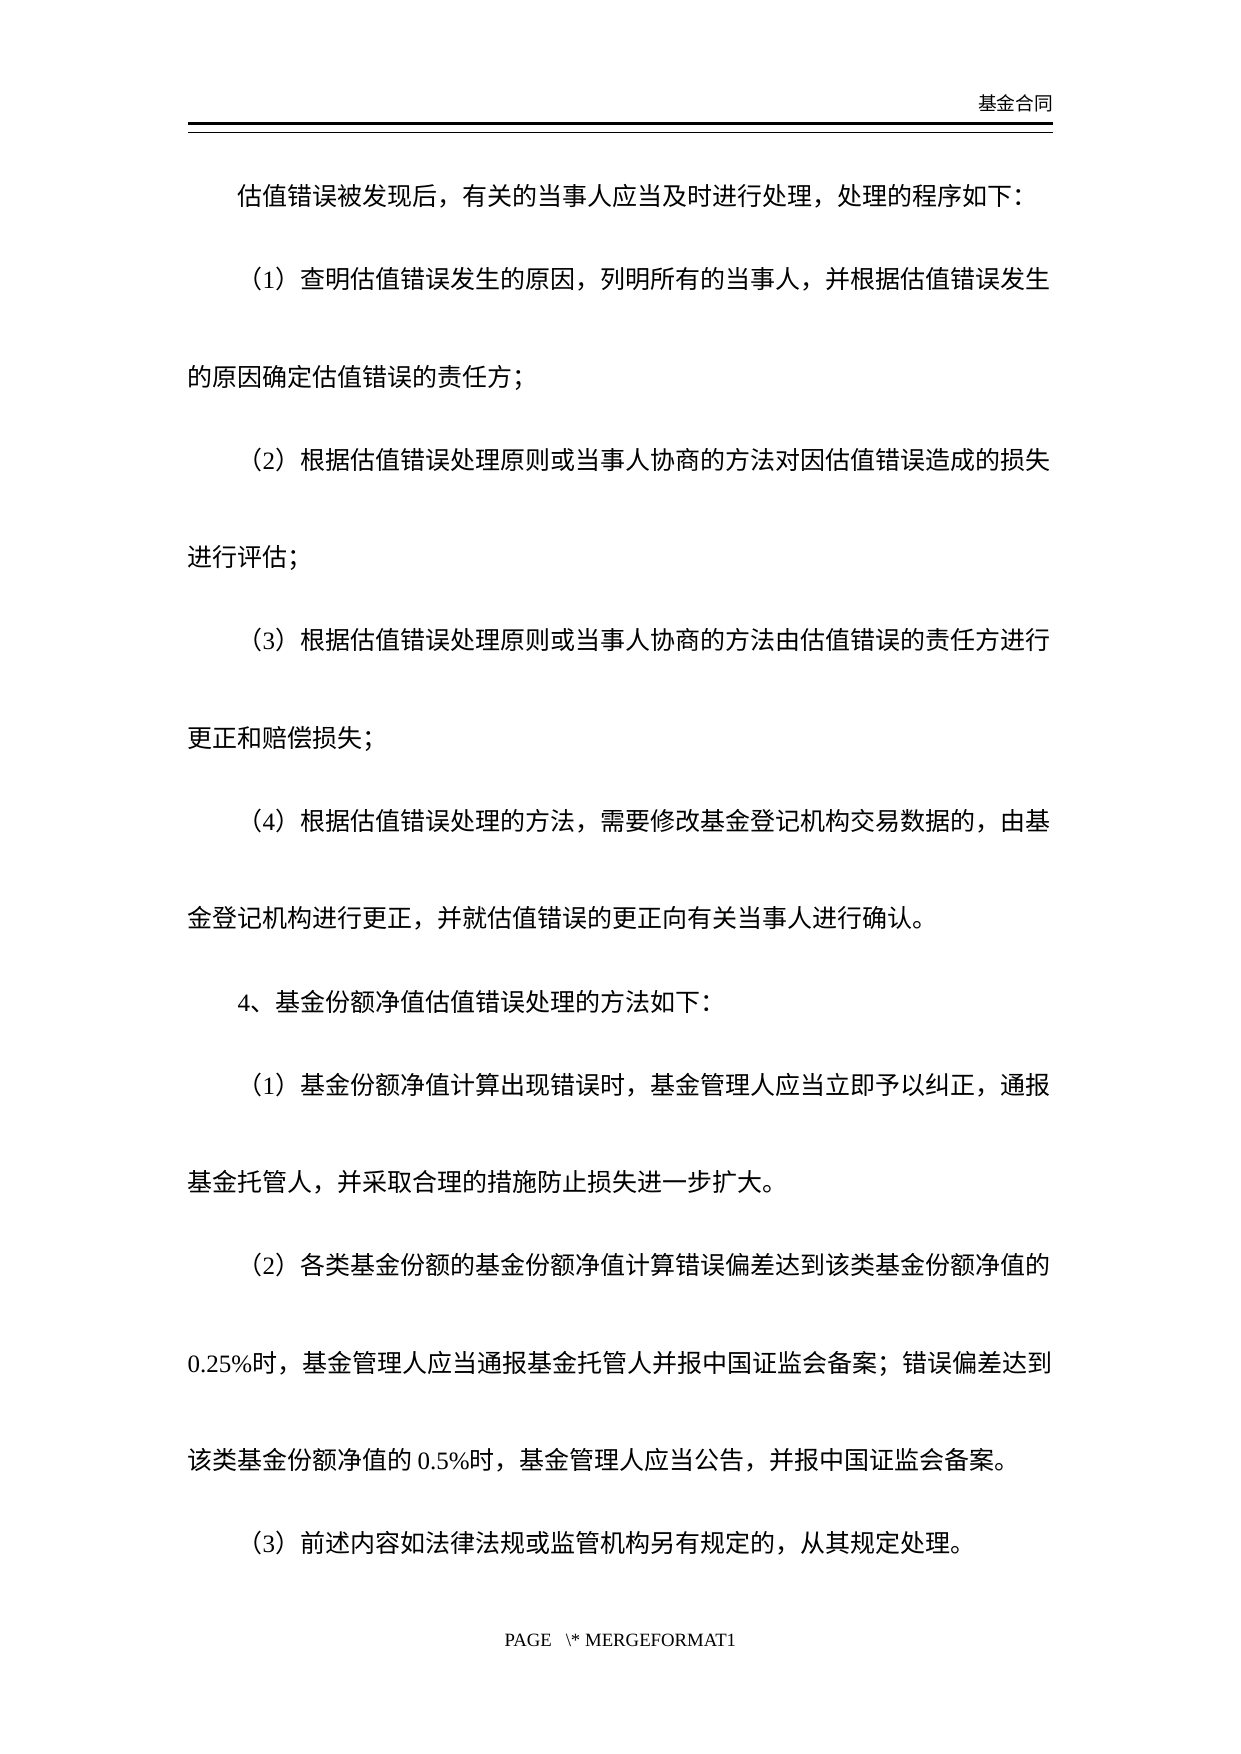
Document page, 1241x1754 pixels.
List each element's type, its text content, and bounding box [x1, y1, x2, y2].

text （2）根据估值错误处理原则或当事人协商的方法对因估值错误造成的损失进行评估； [187, 426, 1053, 588]
text 估值错误被发现后，有关的当事人应当及时进行处理，处理的程序如下： [187, 162, 1053, 227]
text （3）前述内容如法律法规或监管机构另有规定的，从其规定处理。 [187, 1509, 1053, 1574]
text （3）根据估值错误处理原则或当事人协商的方法由估值错误的责任方进行更正和赔偿损失； [187, 606, 1053, 769]
text 4、基金份额净值估值错误处理的方法如下： [187, 968, 1053, 1033]
text （1）基金份额净值计算出现错误时，基金管理人应当立即予以纠正，通报基金托管人，并采取合理的措施防止损失进一步扩大。 [187, 1051, 1053, 1213]
text （2）各类基金份额的基金份额净值计算错误偏差达到该类基金份额净值的0.25%时，基金管理人应当通报基金托管人并报中国证监会备案；错误偏差达到该类基金份额净值的0.5%时，基金管理人应当公告，并报中国证监会备案。 [187, 1231, 1053, 1491]
text （1）查明估值错误发生的原因，列明所有的当事人，并根据估值错误发生的原因确定估值错误的责任方； [187, 245, 1053, 408]
text （4）根据估值错误处理的方法，需要修改基金登记机构交易数据的，由基金登记机构进行更正，并就估值错误的更正向有关当事人进行确认。 [187, 787, 1053, 949]
